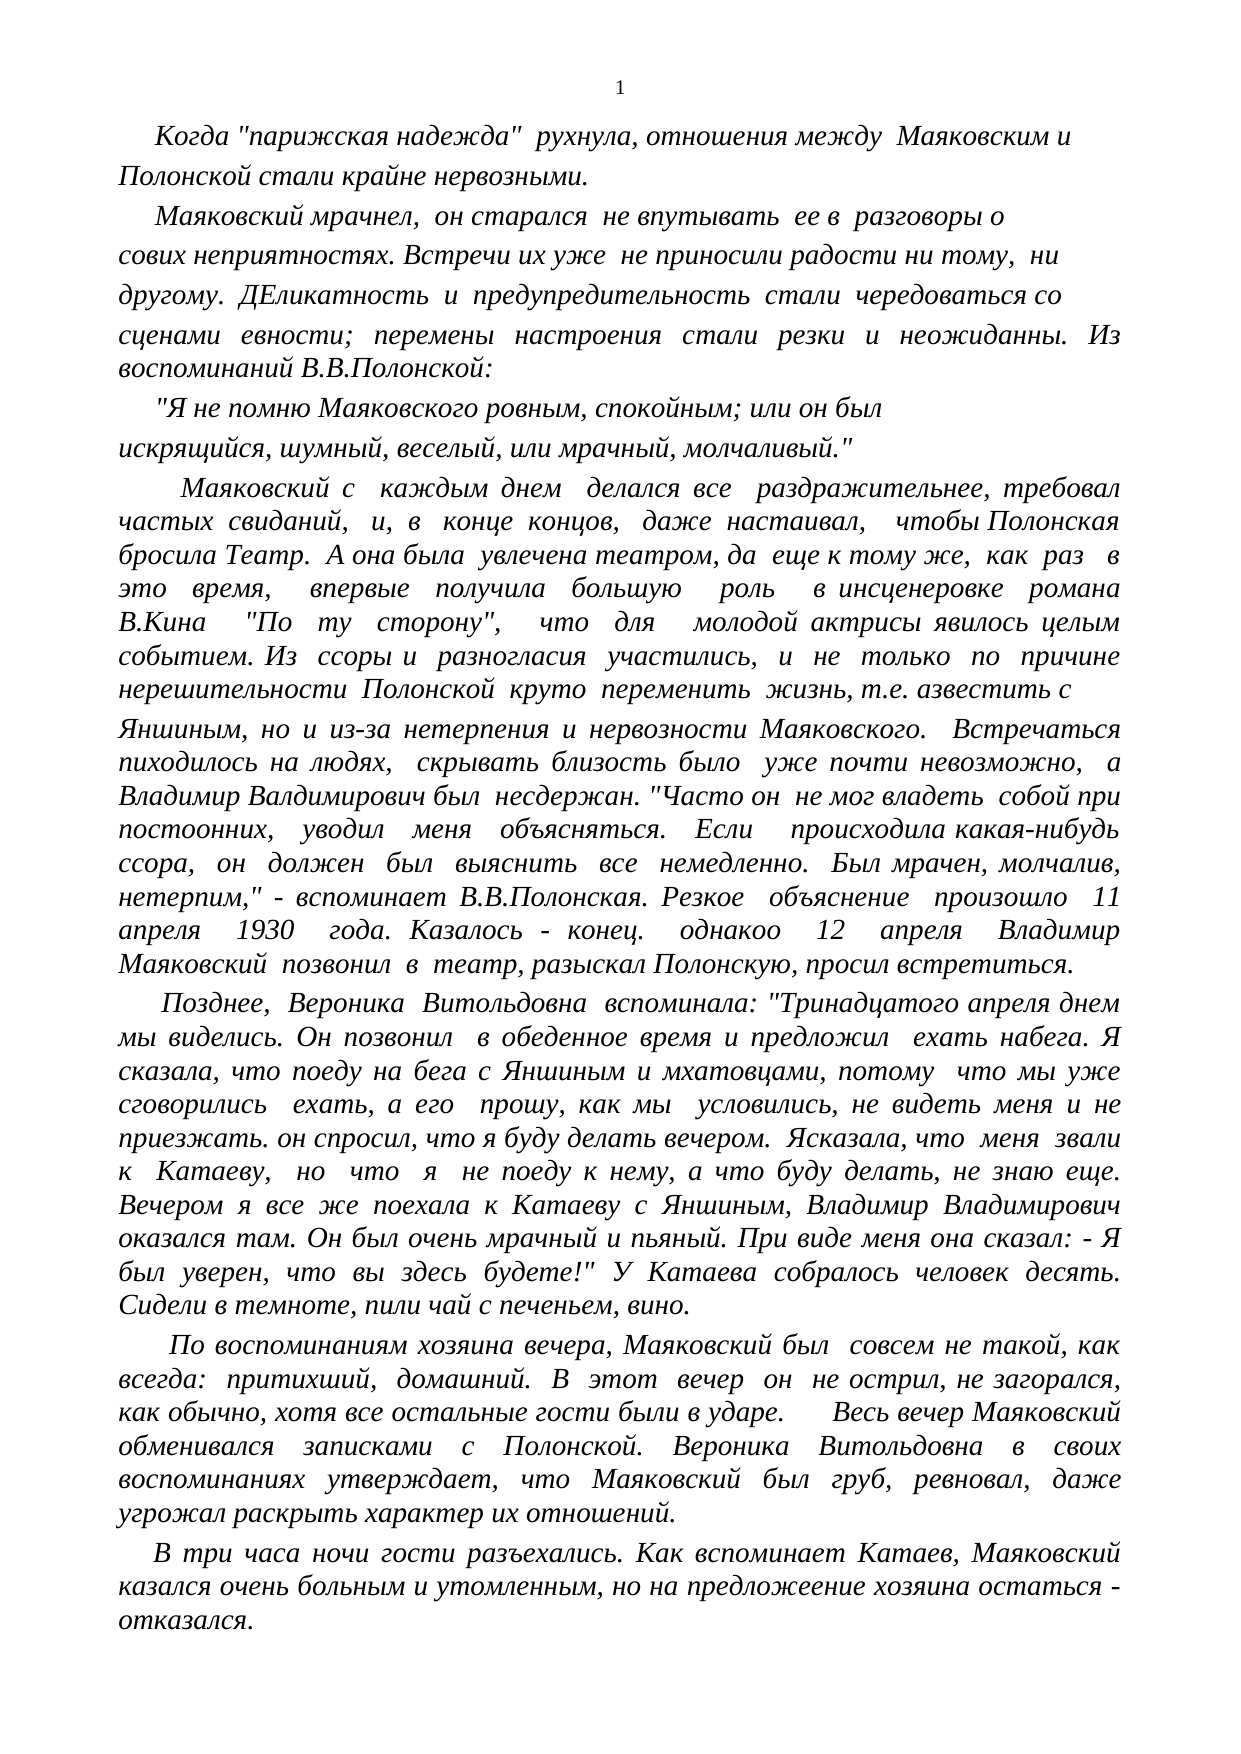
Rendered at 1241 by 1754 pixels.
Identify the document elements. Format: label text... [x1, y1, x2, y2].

text Маяковский с каждым днем делался все раздражительнее, требовал частых свиданий, и, в конце концов, даже настаивал, чтобы Полонская бросила Театр. А она была увлечена театром, да еще к тому же, как раз в это время, впервые получила большую роль в инсценеровке романа В.Кина "По ту сторону", что для молодой актрисы явилось целым событием. Из ссоры и разногласия участились, и не только по причине нерешительности Полонской круто переменить жизнь, т.е. азвестить с [118, 470, 1122, 705]
text Маяковский мрачнел, он старался не впутывать ее в разговоры о [118, 198, 1122, 231]
text Полонской стали крайне нервозными. [118, 158, 1122, 191]
text "Я не помню Маяковского ровным, спокойным; или он был [118, 390, 1122, 424]
text сценами евности; перемены настроения стали резки и неожиданны. Из воспоминаний В.В.Полонской: [118, 317, 1122, 384]
text сових неприятностях. Встречи их уже не приносили радости ни тому, ни [118, 237, 1122, 271]
text В три часа ночи гости разъехались. Как вспоминает Катаев, Маяковский казался очень больным и утомленным, но на предложеение хозяина остаться - отказался. [118, 1535, 1122, 1635]
text По воспоминаниям хозяина вечера, Маяковский был совсем не такой, как всегда: притихший, домашний. В этот вечер он не острил, не загорался, как обычно, хотя все остальные гости были в ударе. Весь вечер Маяковский обменивался записками с Полонской. Вероника Витольдовна в своих воспоминаниях утверждает, что Маяковский был груб, ревновал, даже угрожал раскрыть характер их отношений. [118, 1327, 1122, 1528]
text Позднее, Вероника Витольдовна вспоминала: "Тринадцатого апреля днем мы виделись. Он позвонил в обеденное время и предложил ехать набега. Я сказала, что поеду на бега с Яншиным и мхатовцами, потому что мы уже сговорились ехать, а его прошу, как мы условились, не видеть меня и не приезжать. он спросил, что я буду делать вечером. Ясказала, что меня звали к Катаеву, но что я не поеду к нему, а что буду делать, не знаю еще. Вечером я все же поехала к Катаеву с Яншиным, Владимир Владимирович оказался там. Он был очень мрачный и пьяный. При виде меня она сказал: - Я был уверен, что вы здесь будете!" У Катаева собралось человек десять. Сидели в темноте, пили чай с печеньем, вино. [118, 986, 1122, 1321]
text другому. ДЕликатность и предупредительность стали чередоваться со [118, 277, 1122, 311]
text искрящийся, шумный, веселый, или мрачный, молчаливый." [118, 430, 1122, 464]
text Когда "парижская надежда" рухнула, отношения между Маяковским и [118, 118, 1122, 152]
text Яншиным, но и из-за нетерпения и нервозности Маяковского. Встречаться пиходилось на людях, скрывать близость было уже почти невозможно, а Владимир Валдимирович был несдержан. "Часто он не мог владеть собой при постоонних, уводил меня объясняться. Если происходила какая-нибудь ссора, он должен был выяснить все немедленно. Был мрачен, молчалив, нетерпим," - вспоминает В.В.Полонская. Резкое объяснение произошло 11 апреля 1930 года. Казалось - конец. однакоо 12 апреля Владимир Маяковский позвонил в театр, разыскал Полонскую, просил встретиться. [118, 711, 1122, 979]
